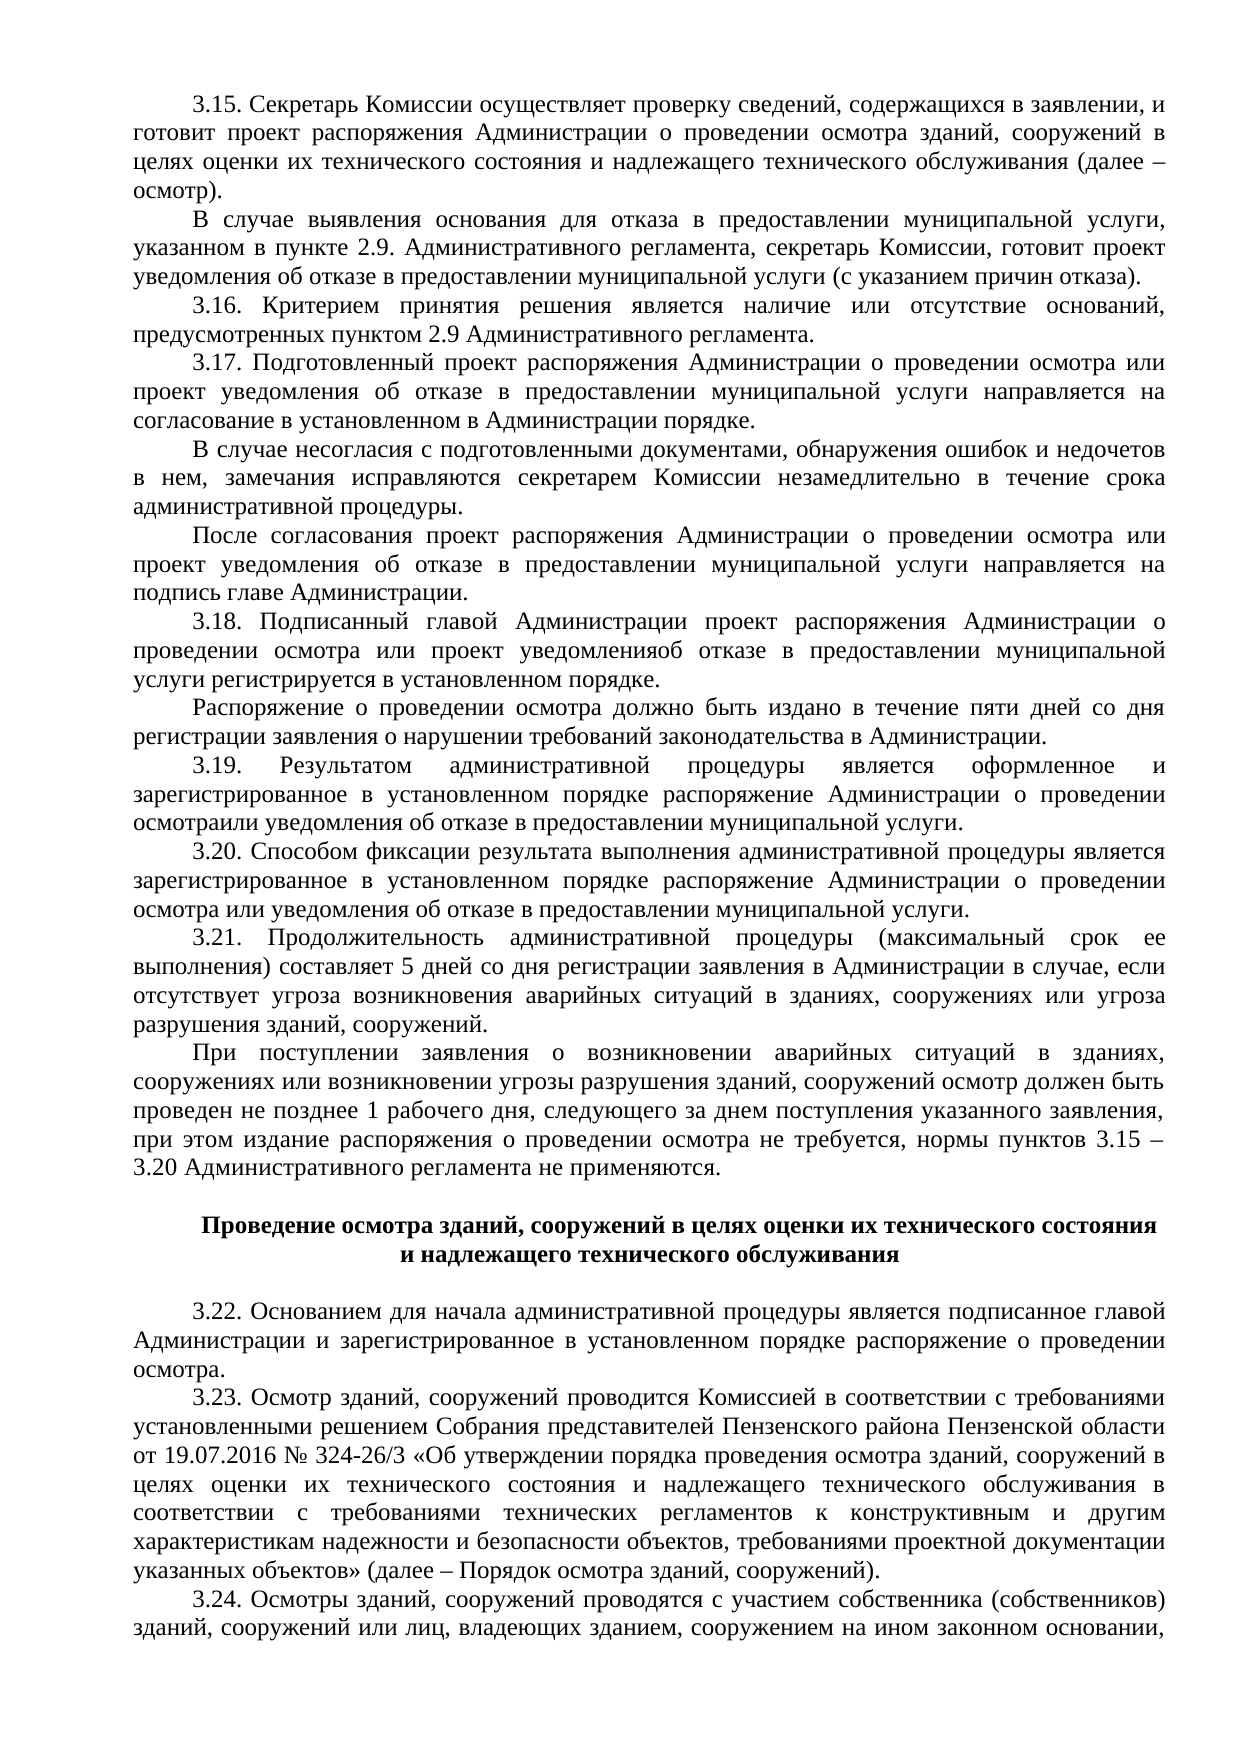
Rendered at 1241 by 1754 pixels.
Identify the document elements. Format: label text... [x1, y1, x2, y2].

text 3.23. Осмотр зданий, сооружений проводится Комиссией в соответствии с требованиями установленными решением Собрания представителей Пензенского района Пензенской области от 19.07.2016 № 324-26/3 «Об утверждении порядка проведения осмотра зданий, сооружений в целях оценки их технического состояния и надлежащего технического обслуживания в соответствии с требованиями технических регламентов к конструктивным и другим характеристикам надежности и безопасности объектов, требованиями проектной документации указанных объектов» (далее – Порядок осмотра зданий, сооружений). [133, 1382, 1166, 1584]
text В случае несогласия с подготовленными документами, обнаружения ошибок и недочетов в нем, замечания исправляются секретарем Комиссии незамедлительно в течение срока административной процедуры. [133, 434, 1166, 520]
text Проведение осмотра зданий, сооружений в целях оценки их технического состояния и надлежащего технического обслуживания [133, 1210, 1166, 1267]
text 3.19. Результатом административной процедуры является оформленное и зарегистрированное в установленном порядке распоряжение Администрации о проведении осмотраили уведомления об отказе в предоставлении муниципальной услуги. [133, 750, 1166, 836]
text 3.17. Подготовленный проект распоряжения Администрации о проведении осмотра или проект уведомления об отказе в предоставлении муниципальной услуги направляется на согласование в установленном в Администрации порядке. [133, 347, 1166, 434]
text 3.22. Основанием для начала административной процедуры является подписанное главой Администрации и зарегистрированное в установленном порядке распоряжение о проведении осмотра. [133, 1296, 1166, 1382]
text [133, 1584, 1166, 1641]
text После согласования проект распоряжения Администрации о проведении осмотра или проект уведомления об отказе в предоставлении муниципальной услуги направляется на подпись главе Администрации. [133, 520, 1166, 606]
text При поступлении заявления о возникновении аварийных ситуаций в зданиях, сооружениях или возникновении угрозы разрушения зданий, сооружений осмотр должен быть проведен не позднее 1 рабочего дня, следующего за днем поступления указанного заявления, при этом издание распоряжения о проведении осмотра не требуется, нормы пунктов 3.15 – 3.20 Административного регламента не применяются. [133, 1037, 1166, 1066]
text Распоряжение о проведении осмотра должно быть издано в течение пяти дней со дня регистрации заявления о нарушении требований законодательства в Администрации. [133, 692, 1166, 750]
text 3.18. Подписанный главой Администрации проект распоряжения Администрации о проведении осмотра или проект уведомленияоб отказе в предоставлении муниципальной услуги регистрируется в установленном порядке. [133, 606, 1166, 692]
text 3.16. Критерием принятия решения является наличие или отсутствие оснований, предусмотренных пунктом 2.9 Административного регламента. [133, 290, 1166, 347]
text 3.21. Продолжительность административной процедуры (максимальный срок ее выполнения) составляет 5 дней со дня регистрации заявления в Администрации в случае, если отсутствует угроза возникновения аварийных ситуаций в зданиях, сооружениях или угроза разрушения зданий, сооружений. [133, 922, 1166, 1037]
text 3.20. Способом фиксации результата выполнения административной процедуры является зарегистрированное в установленном порядке распоряжение Администрации о проведении осмотра или уведомления об отказе в предоставлении муниципальной услуги. [133, 836, 1166, 922]
text При поступлении заявления о возникновении аварийных ситуаций в зданиях, сооружениях или возникновении угрозы разрушения зданий, сооружений осмотр должен быть проведен не позднее 1 рабочего дня, следующего за днем поступления указанного заявления, при этом издание распоряжения о проведении осмотра не требуется, нормы пунктов 3.15 – 3.20 Административного регламента не применяются. [133, 1152, 1166, 1181]
text В случае выявления основания для отказа в предоставлении муниципальной услуги, указанном в пункте 2.9. Административного регламента, секретарь Комиссии, готовит проект уведомления об отказе в предоставлении муниципальной услуги (с указанием причин отказа). [133, 204, 1166, 290]
text 3.15. Секретарь Комиссии осуществляет проверку сведений, содержащихся в заявлении, и готовит проект распоряжения Администрации о проведении осмотра зданий, сооружений в целях оценки их технического состояния и надлежащего технического обслуживания (далее – осмотр). [133, 89, 1166, 204]
